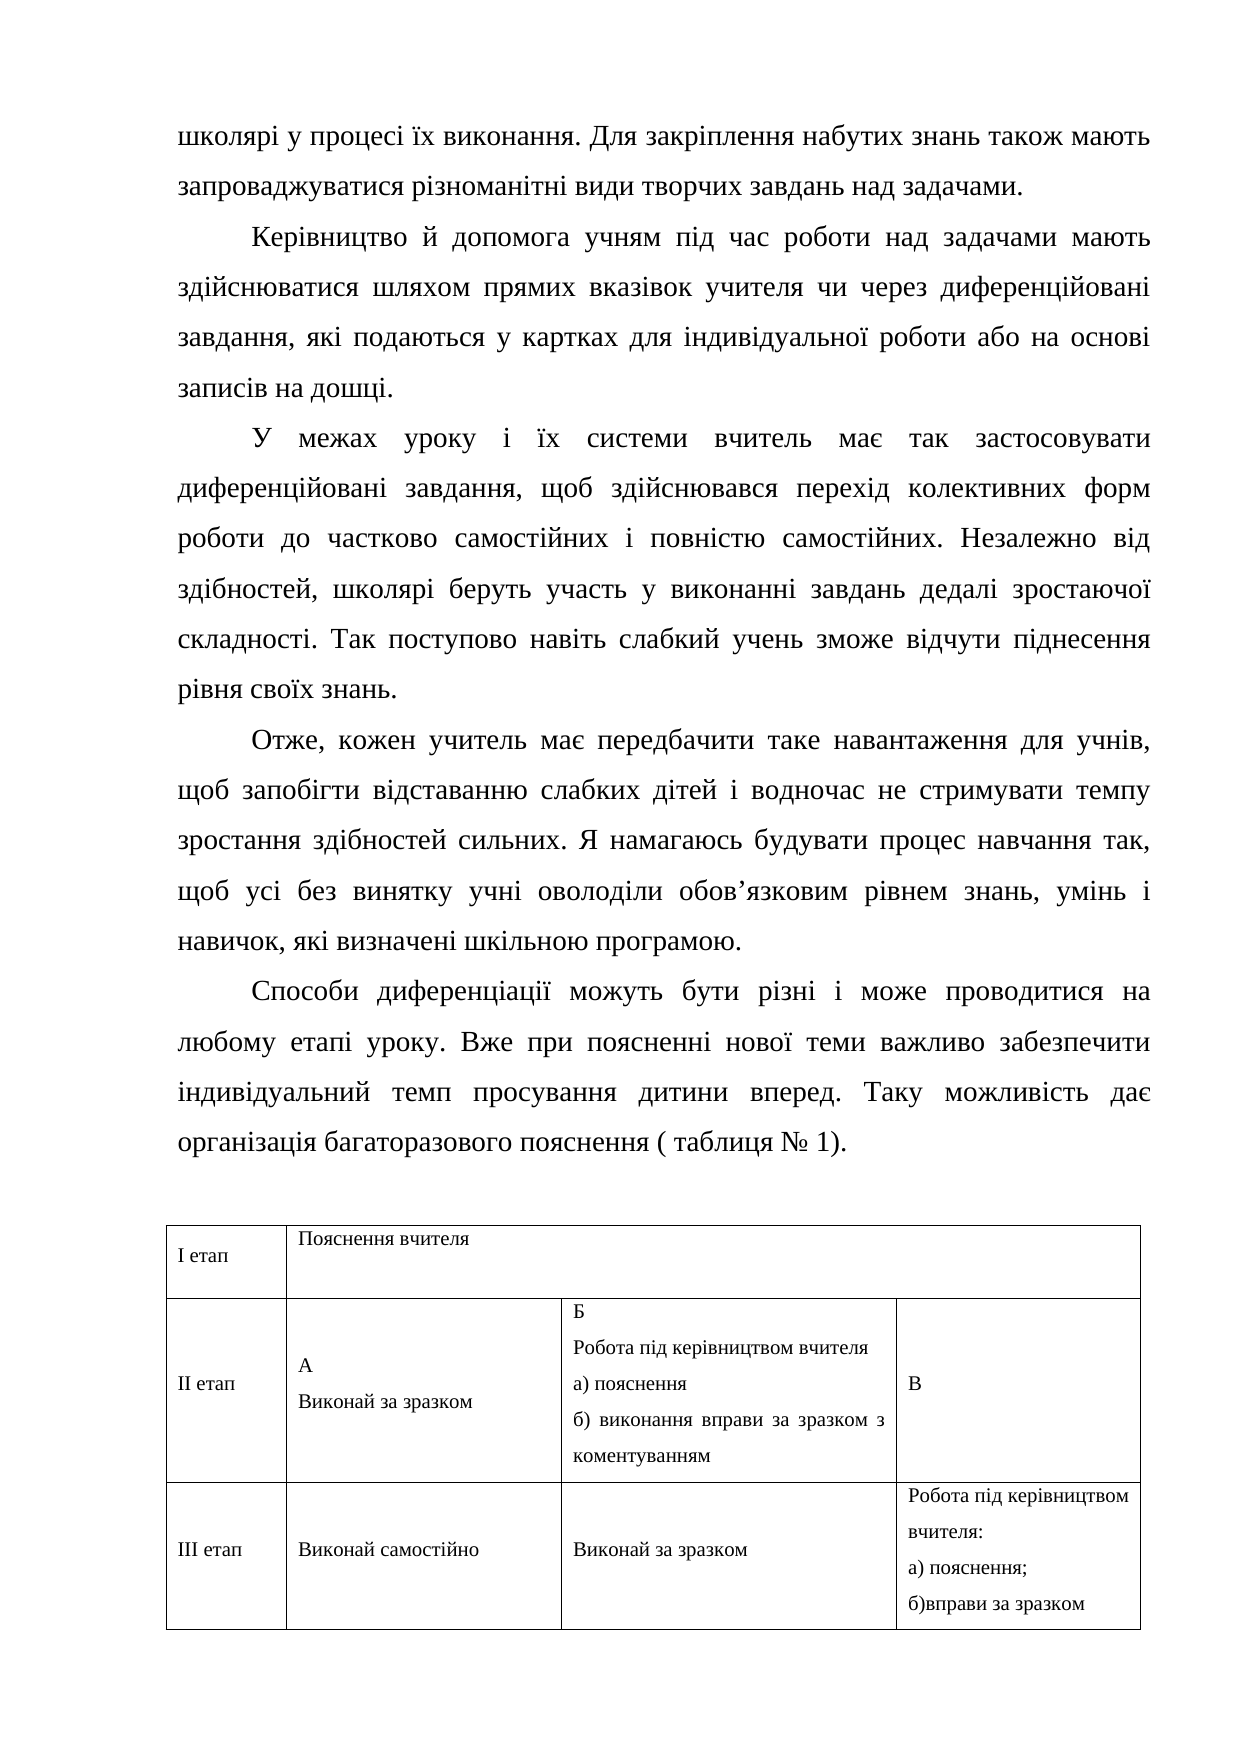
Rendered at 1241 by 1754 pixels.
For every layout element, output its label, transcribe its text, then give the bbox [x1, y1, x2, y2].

text Отже, кожен учитель має передбачити таке навантаження для учнів, щоб запобігти відставанню слабких дітей і водночас не стримувати темпу зростання здібностей сильних. Я намагаюсь будувати процес навчання так, щоб усі без винятку учні оволоділи обов’язковим рівнем знань, умінь і навичок, які визначені шкільною програмою. [177, 722, 1152, 957]
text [177, 118, 1152, 202]
table_cell Б Робота під керівництвом вчителя а) пояснення б) виконання вправи за зразком з коментуванням [562, 1299, 896, 1482]
text Керівництво й допомога учням під час роботи над задачами мають здійснюватися шляхом прямих вказівок учителя чи через диференційовані завдання, які подаються у картках для індивідуальної роботи або на основі записів на дошці. [177, 219, 1152, 403]
text У межах уроку і їх системи вчитель має так застосовувати диференційовані завдання, щоб здійснювався перехід колективних форм роботи до частково самостійних і повністю самостійних. Незалежно від здібностей, школярі беруть участь у виконанні завдань дедалі зростаючої складності. Так поступово навіть слабкий учень зможе відчути піднесення рівня своїх знань. [177, 420, 1152, 705]
text Способи диференціації можуть бути різні і може проводитися на любому етапі уроку. Вже при поясненні нової теми важливо забезпечити індивідуальний темп просування дитини вперед. Таку можливість дає організація багаторазового пояснення ( таблиця № 1). [177, 973, 1152, 1158]
table_cell Виконай самостійно [287, 1483, 561, 1629]
table_cell ІІ етап [167, 1299, 286, 1482]
table_cell Робота під керівництвом вчителя: а) пояснення; б)вправи за зразком [897, 1483, 1140, 1629]
table_header І етап [167, 1226, 286, 1298]
table_header Пояснення вчителя [287, 1226, 1140, 1298]
table_cell В [897, 1299, 1140, 1482]
table_cell А Виконай за зразком [287, 1299, 561, 1482]
table_cell ІІІ етап [167, 1483, 286, 1629]
table_cell Виконай за зразком [562, 1483, 896, 1629]
